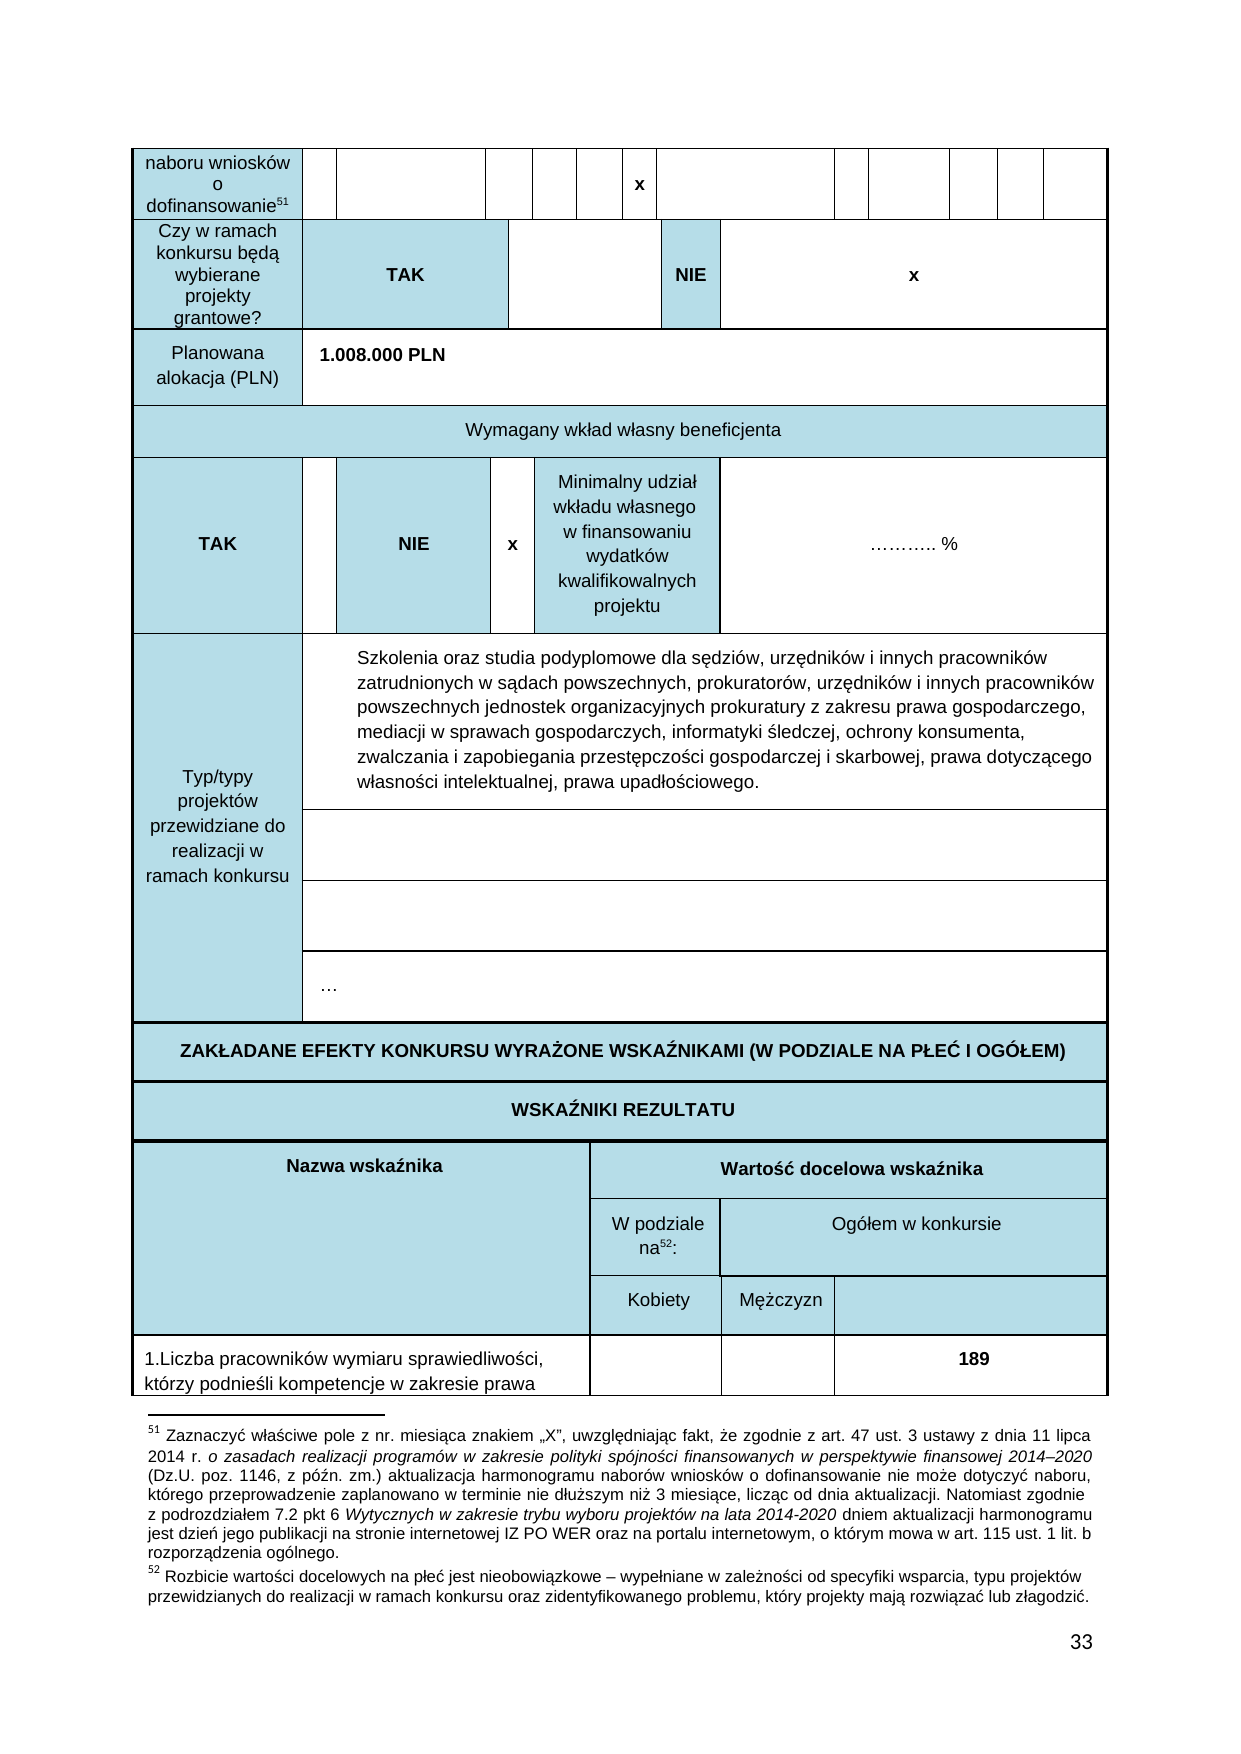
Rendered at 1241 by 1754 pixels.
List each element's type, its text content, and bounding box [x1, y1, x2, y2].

table_cell ZAKŁADANE EFEKTY KONKURSU WYRAŻONE WSKAŹNIKAMI (W PODZIALE NA PŁEĆ I OGÓŁEM) [134, 1024, 1106, 1080]
table_cell W podziale na: [591, 1199, 719, 1275]
table_cell 1.008.000 PLN [303, 330, 1106, 405]
table_cell [591, 1336, 721, 1394]
table_cell [303, 149, 336, 219]
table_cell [134, 149, 302, 219]
table_cell Mężczyzn [722, 1277, 834, 1334]
table_cell Szkolenia oraz studia podyplomowe dla sędziów, urzędników i innych pracowników zatrudnionych w sądach powszechnych, prokuratorów, urzędników i innych pracowników powszechnych jednostek organizacyjnych prokuratury z zakresu prawa gospodarczego, mediacji w sprawach gospodarczych, informatyki śledczej, ochrony konsumenta, zwalczania i zapobiegania przestępczości gospodarczej i skarbowej, prawa dotyczącego własności intelektualnej, prawa upadłościowego. [303, 634, 1106, 809]
table_cell [657, 149, 834, 219]
table_cell Nazwa wskaźnika [134, 1143, 589, 1334]
table_cell x [721, 220, 1106, 328]
table_cell NIE [337, 458, 490, 633]
table_cell [533, 149, 576, 219]
table_cell ……….. % [721, 458, 1106, 633]
table_cell [337, 149, 485, 219]
table_cell [950, 149, 997, 219]
table_cell Planowana alokacja (PLN) [134, 330, 302, 405]
table_cell NIE [662, 220, 720, 328]
table_cell Ogółem w konkursie [721, 1199, 1106, 1275]
table_cell 189 [835, 1336, 1106, 1394]
table_cell [303, 881, 1106, 950]
table_cell [998, 149, 1043, 219]
table_cell Wymagany wkład własny beneficjenta [134, 406, 1106, 457]
table_cell [509, 220, 661, 328]
table_cell x [491, 458, 534, 633]
table_cell [869, 149, 949, 219]
table_cell Kobiety [591, 1276, 721, 1334]
table_cell … [303, 952, 1106, 1021]
table_cell [835, 1277, 1106, 1334]
table_cell Typ/typy projektów przewidziane do realizacji w ramach konkursu [134, 634, 302, 1021]
table_cell [1044, 149, 1106, 219]
table_cell [303, 810, 1106, 879]
table_cell x [623, 149, 656, 219]
table_cell Czy w ramach konkursu będą wybierane projekty grantowe? [134, 220, 302, 328]
table_cell Wartość docelowa wskaźnika [591, 1143, 1106, 1198]
table_cell TAK [134, 458, 302, 633]
table_cell [577, 149, 622, 219]
table_cell [486, 149, 532, 219]
table_cell Minimalny udział wkładu własnego w finansowaniu wydatków kwalifikowalnych projektu [535, 458, 719, 633]
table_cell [134, 1336, 589, 1394]
table_cell [835, 149, 868, 219]
table_cell WSKAŹNIKI REZULTATU [134, 1083, 1106, 1139]
table_cell [303, 458, 336, 633]
table_cell TAK [303, 220, 508, 328]
table_cell [722, 1336, 834, 1394]
